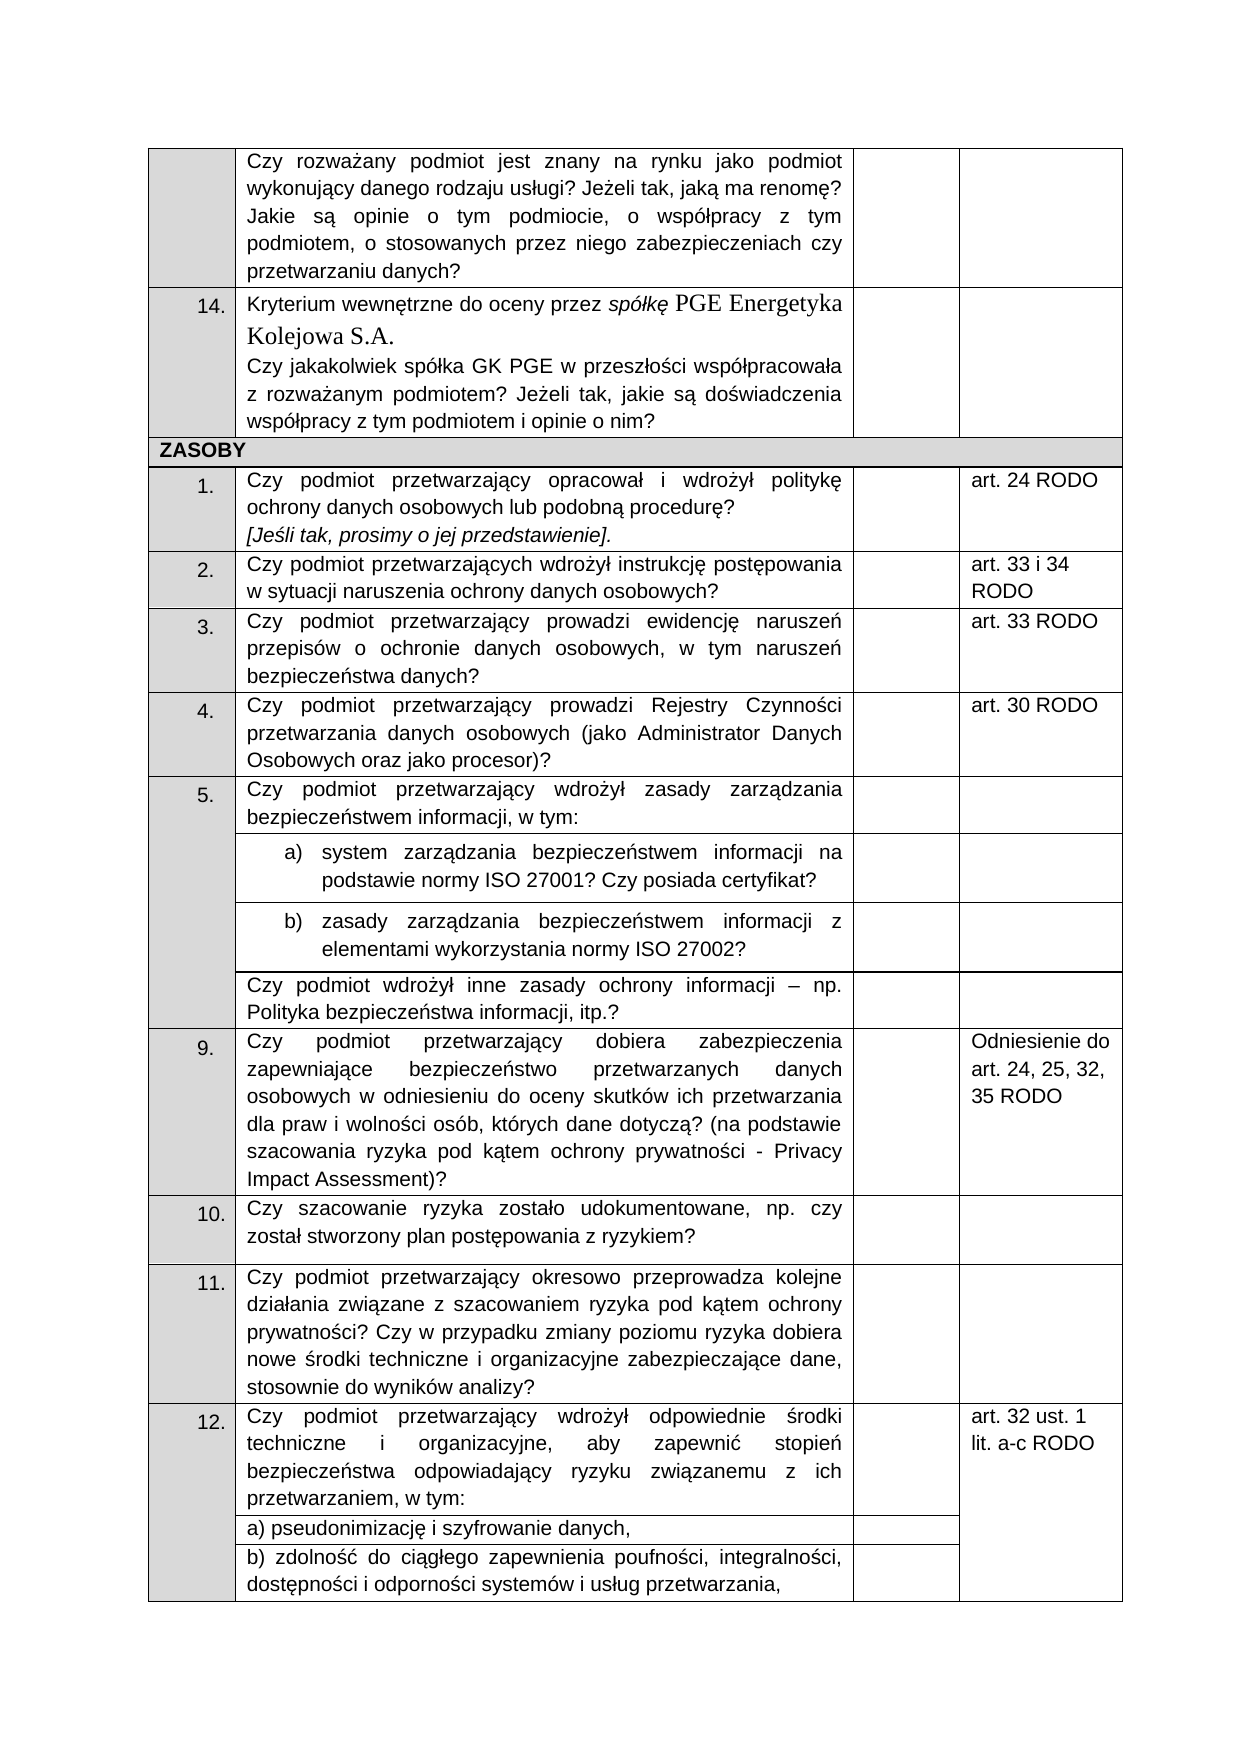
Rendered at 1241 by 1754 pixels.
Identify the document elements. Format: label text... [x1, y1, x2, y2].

table_cell zasady zarządzania bezpieczeństwem informacji z elementami wykorzystania normy ISO 27002? [236, 903, 853, 971]
table_cell [960, 834, 1122, 902]
table_cell [854, 1265, 959, 1403]
table_cell Czy podmiot przetwarzający okresowo przeprowadza kolejne działania związane z szacowaniem ryzyka pod kątem ochrony prywatności? Czy w przypadku zmiany poziomu ryzyka dobiera nowe środki techniczne i organizacyjne zabezpieczające dane, stosownie do wyników analizy? [236, 1265, 853, 1403]
table_cell system zarządzania bezpieczeństwem informacji na podstawie normy ISO 27001? Czy posiada certyfikat? [236, 834, 853, 902]
table_cell [854, 1029, 959, 1195]
table_cell [960, 288, 1122, 437]
table_cell art. 33 RODO [960, 609, 1122, 692]
table_cell art. 32 ust. 1 lit. a-c RODO [960, 1404, 1122, 1601]
table_cell [149, 149, 235, 287]
table_cell [854, 1404, 959, 1514]
table_cell art. 30 RODO [960, 693, 1122, 776]
table_cell art. 33 i 34 RODO [960, 552, 1122, 607]
table_cell Czy podmiot przetwarzający wdrożył odpowiednie środki techniczne i organizacyjne, aby zapewnić stopień bezpieczeństwa odpowiadający ryzyku związanemu z ich przetwarzaniem, w tym: [236, 1404, 853, 1514]
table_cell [236, 149, 853, 287]
table_cell Czy podmiot przetwarzający wdrożył zasady zarządzania bezpieczeństwem informacji, w tym: [236, 777, 853, 833]
table_cell Czy podmiot przetwarzający dobiera zabezpieczenia zapewniające bezpieczeństwo przetwarzanych danych osobowych w odniesieniu do oceny skutków ich przetwarzania dla praw i wolności osób, których dane dotyczą? (na podstawie szacowania ryzyka pod kątem ochrony prywatności - Privacy Impact Assessment)? [236, 1029, 853, 1195]
table_cell [960, 1265, 1122, 1403]
table_cell [149, 609, 235, 692]
table_cell [854, 973, 959, 1028]
table_cell [854, 552, 959, 607]
table_cell [149, 468, 235, 551]
table_cell [854, 468, 959, 551]
table_cell [149, 1265, 235, 1403]
table_cell [854, 693, 959, 776]
table_cell [149, 552, 235, 607]
table_cell [960, 149, 1122, 287]
table_cell [960, 1196, 1122, 1263]
table_cell [149, 1404, 235, 1601]
table_cell [149, 288, 235, 437]
table_cell ZASOBY [149, 438, 1122, 466]
table_cell Czy podmiot przetwarzający prowadzi ewidencję naruszeń przepisów o ochronie danych osobowych, w tym naruszeń bezpieczeństwa danych? [236, 609, 853, 692]
table_cell [149, 1196, 235, 1263]
table_cell [854, 903, 959, 971]
table_cell [854, 1516, 959, 1544]
table_cell Kryterium wewnętrzne do oceny przez spółkę Czy jakakolwiek spółka GK PGE w przeszłości współpracowała z rozważanym podmiotem? Jeżeli tak, jakie są doświadczenia współpracy z tym podmiotem i opinie o nim? [236, 288, 853, 437]
table_cell Odniesienie do art. 24, 25, 32, 35 RODO [960, 1029, 1122, 1195]
table_cell a) pseudonimizację i szyfrowanie danych, [236, 1516, 853, 1544]
table_cell [854, 149, 959, 287]
table_cell Czy podmiot wdrożył inne zasady ochrony informacji – np. Polityka bezpieczeństwa informacji, itp.? [236, 973, 853, 1028]
table_cell [149, 1029, 235, 1195]
table_cell [149, 693, 235, 776]
table_cell [854, 834, 959, 902]
table_cell art. 24 RODO [960, 468, 1122, 551]
table_cell [854, 288, 959, 437]
table_cell [149, 777, 235, 1028]
table_cell [960, 903, 1122, 971]
table_cell [854, 609, 959, 692]
table_cell Czy szacowanie ryzyka zostało udokumentowane, np. czy został stworzony plan postępowania z ryzykiem? [236, 1196, 853, 1263]
table_cell Czy podmiot przetwarzający prowadzi Rejestry Czynności przetwarzania danych osobowych (jako Administrator Danych Osobowych oraz jako procesor)? [236, 693, 853, 776]
table_cell [854, 777, 959, 833]
table_cell Czy podmiot przetwarzający opracował i wdrożył politykę ochrony danych osobowych lub podobną procedurę? [Jeśli tak, prosimy o jej przedstawienie]. [236, 468, 853, 551]
table_cell b) zdolność do ciągłego zapewnienia poufności, integralności, dostępności i odporności systemów i usług przetwarzania, [236, 1545, 853, 1601]
table_cell [854, 1545, 959, 1601]
table_cell [960, 777, 1122, 833]
table_cell [960, 973, 1122, 1028]
table_cell [854, 1196, 959, 1263]
table_cell Czy podmiot przetwarzających wdrożył instrukcję postępowania w sytuacji naruszenia ochrony danych osobowych? [236, 552, 853, 607]
